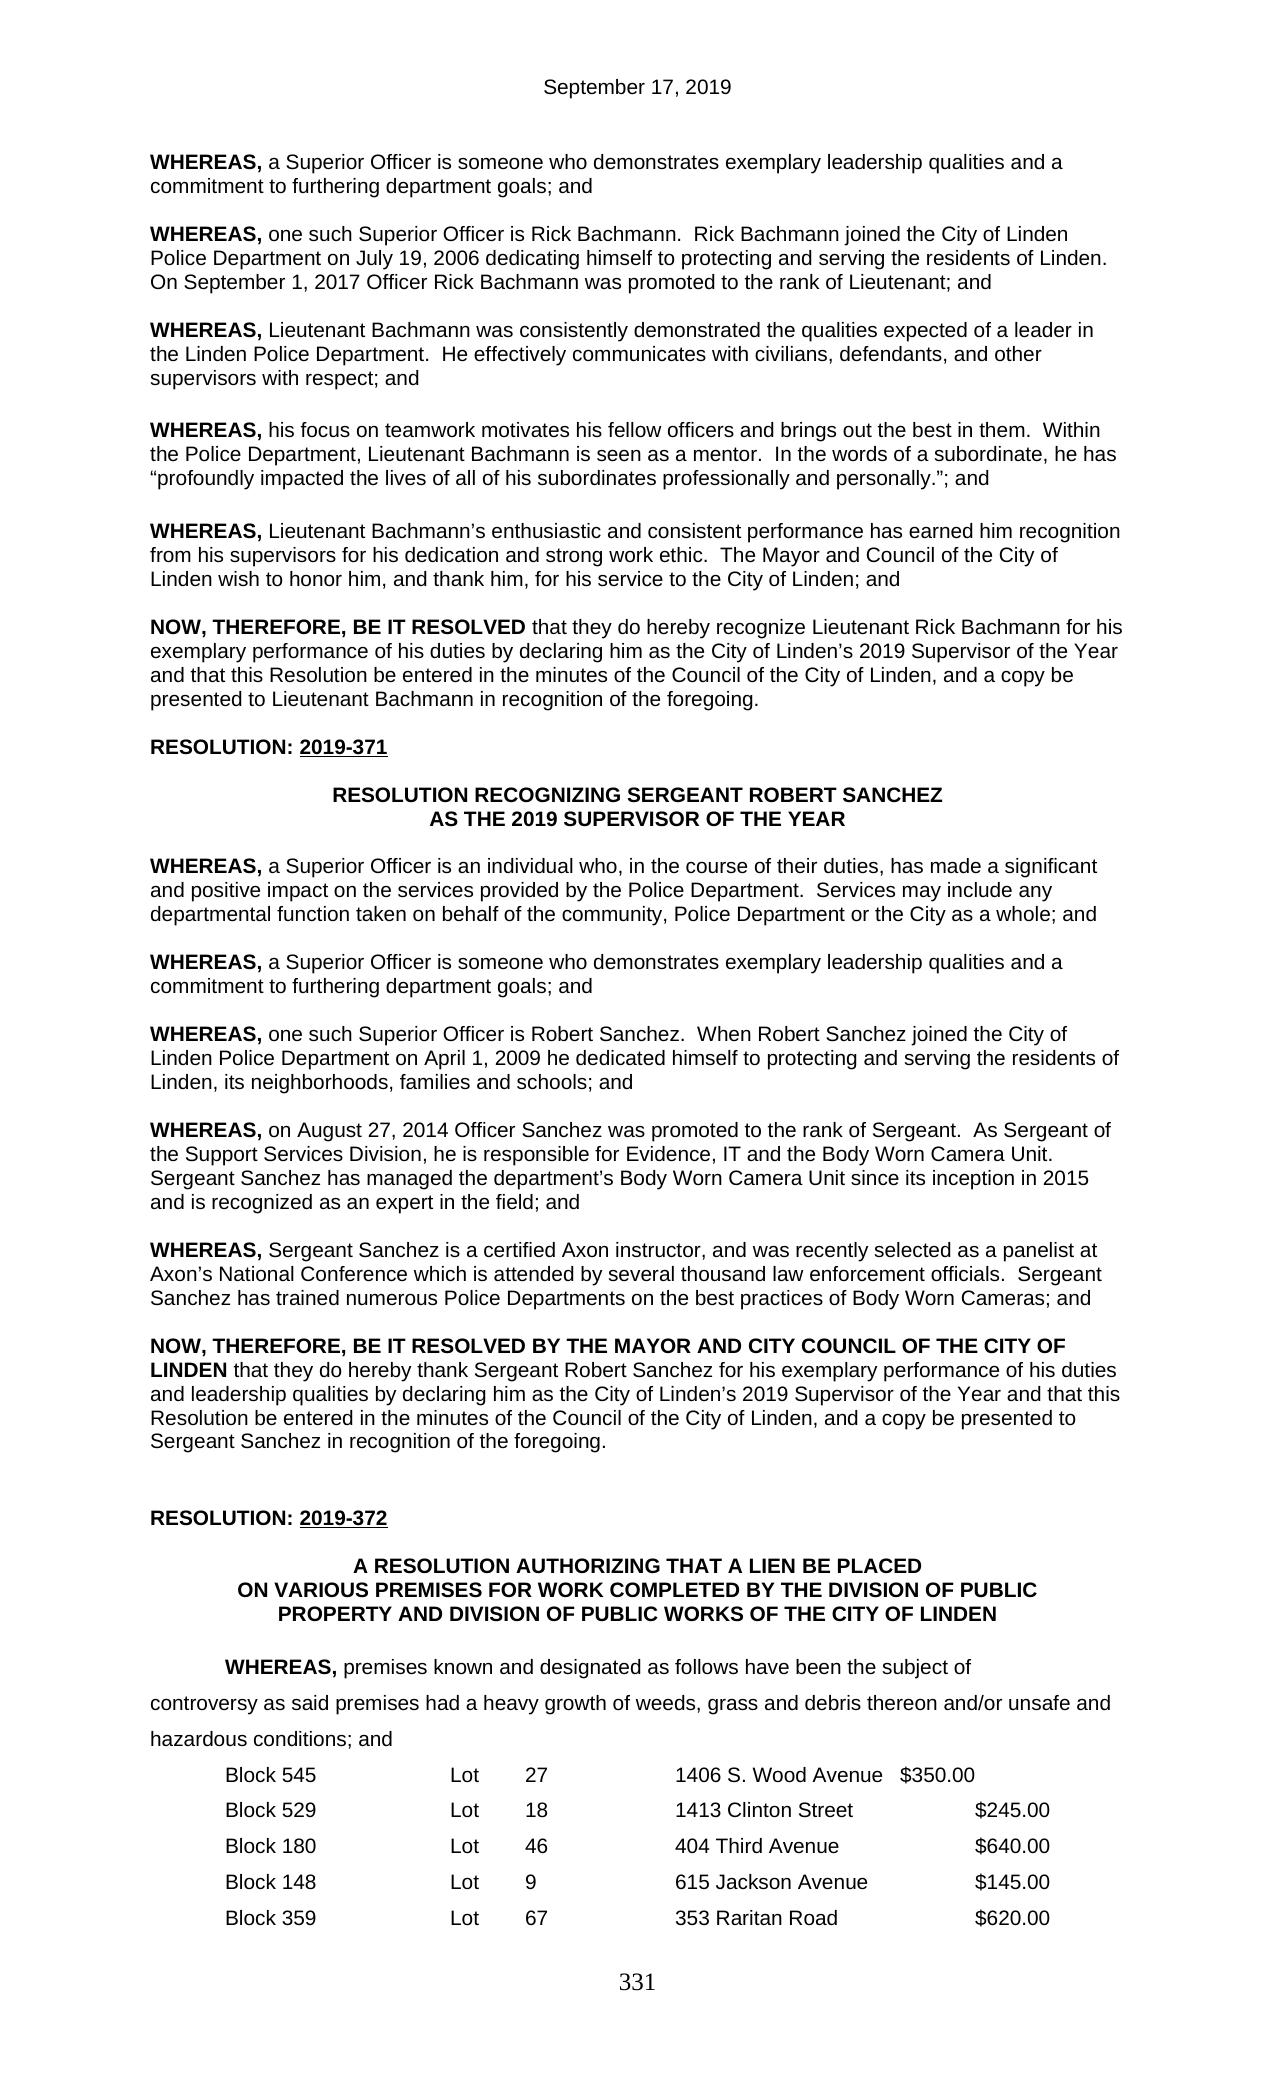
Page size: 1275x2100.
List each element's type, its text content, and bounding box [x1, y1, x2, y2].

text Block 148 Lot 9 615 Jackson Avenue $145.00 [150, 1870, 1125, 1894]
text Block 180 Lot 46 404 Third Avenue $640.00 [150, 1834, 1125, 1858]
text A RESOLUTION AUTHORIZING THAT A LIEN BE PLACED [150, 1554, 1125, 1578]
text Block 359 Lot 67 353 Raritan Road $620.00 [150, 1906, 1125, 1930]
text RESOLUTION: 2019-371 [150, 734, 1125, 758]
text NOW, THEREFORE, BE IT RESOLVED that they do hereby recognize Lieutenant Rick Bachmann for his exemplary performance of his duties by declaring him as the City of Linden’s 2019 Supervisor of the Year and that this Resolution be entered in the minutes of the Council of the City of Linden, and a copy be presented to Lieutenant Bachmann in recognition of the foregoing. [150, 615, 1125, 711]
text Block 529 Lot 18 1413 Clinton Street $245.00 [150, 1798, 1125, 1822]
text WHEREAS, Lieutenant Bachmann was consistently demonstrated the qualities expected of a leader in the Linden Police Department. He effectively communicates with civilians, defendants, and other supervisors with respect; and [150, 318, 1125, 389]
text WHEREAS, on August 27, 2014 Officer Sanchez was promoted to the rank of Sergeant. As Sergeant of the Support Services Division, he is responsible for Evidence, IT and the Body Worn Camera Unit. Sergeant Sanchez has managed the department’s Body Worn Camera Unit since its inception in 2015 and is recognized as an expert in the field; and [150, 1118, 1125, 1214]
text Block 545 Lot 27 1406 S. Wood Avenue $350.00 [150, 1762, 1125, 1786]
text WHEREAS, Sergeant Sanchez is a certified Axon instructor, and was recently selected as a panelist at Axon’s National Conference which is attended by several thousand law enforcement officials. Sergeant Sanchez has trained numerous Police Departments on the best practices of Body Worn Cameras; and [150, 1238, 1125, 1309]
text controversy as said premises had a heavy growth of weeds, grass and debris thereon and/or unsafe and hazardous conditions; and [150, 1691, 1125, 1750]
text PROPERTY AND DIVISION OF PUBLIC WORKS OF THE CITY OF LINDEN [150, 1602, 1125, 1626]
text WHEREAS, premises known and designated as follows have been the subject of [150, 1654, 1125, 1678]
text RESOLUTION: 2019-372 [150, 1506, 1125, 1530]
text NOW, THEREFORE, BE IT RESOLVED BY THE MAYOR AND CITY COUNCIL OF THE CITY OF LINDEN that they do hereby thank Sergeant Robert Sanchez for his exemplary performance of his duties and leadership qualities by declaring him as the City of Linden’s 2019 Supervisor of the Year and that this Resolution be entered in the minutes of the Council of the City of Linden, and a copy be presented to Sergeant Sanchez in recognition of the foregoing. [150, 1333, 1125, 1453]
text WHEREAS, his focus on teamwork motivates his fellow officers and brings out the best in them. Within the Police Department, Lieutenant Bachmann is seen as a mentor. In the words of a subordinate, he has “profoundly impacted the lives of all of his subordinates professionally and personally.”; and [150, 418, 1125, 490]
text AS THE 2019 SUPERVISOR OF THE YEAR [150, 806, 1125, 830]
text ON VARIOUS PREMISES FOR WORK COMPLETED BY THE DIVISION OF PUBLIC [150, 1578, 1125, 1602]
text RESOLUTION RECOGNIZING SERGEANT ROBERT SANCHEZ [150, 782, 1125, 806]
text WHEREAS, a Superior Officer is someone who demonstrates exemplary leadership qualities and a commitment to furthering department goals; and [150, 950, 1125, 998]
text WHEREAS, a Superior Officer is someone who demonstrates exemplary leadership qualities and a commitment to furthering department goals; and [150, 150, 1125, 198]
text WHEREAS, one such Superior Officer is Rick Bachmann. Rick Bachmann joined the City of Linden Police Department on July 19, 2006 dedicating himself to protecting and serving the residents of Linden. On September 1, 2017 Officer Rick Bachmann was promoted to the rank of Lieutenant; and [150, 222, 1125, 294]
text WHEREAS, a Superior Officer is an individual who, in the course of their duties, has made a significant and positive impact on the services provided by the Police Department. Services may include any departmental function taken on behalf of the community, Police Department or the City as a whole; and [150, 854, 1125, 926]
text WHEREAS, Lieutenant Bachmann’s enthusiastic and consistent performance has earned him recognition from his supervisors for his dedication and strong work ethic. The Mayor and Council of the City of Linden wish to honor him, and thank him, for his service to the City of Linden; and [150, 519, 1125, 591]
text WHEREAS, one such Superior Officer is Robert Sanchez. When Robert Sanchez joined the City of Linden Police Department on April 1, 2009 he dedicated himself to protecting and serving the residents of Linden, its neighborhoods, families and schools; and [150, 1022, 1125, 1094]
